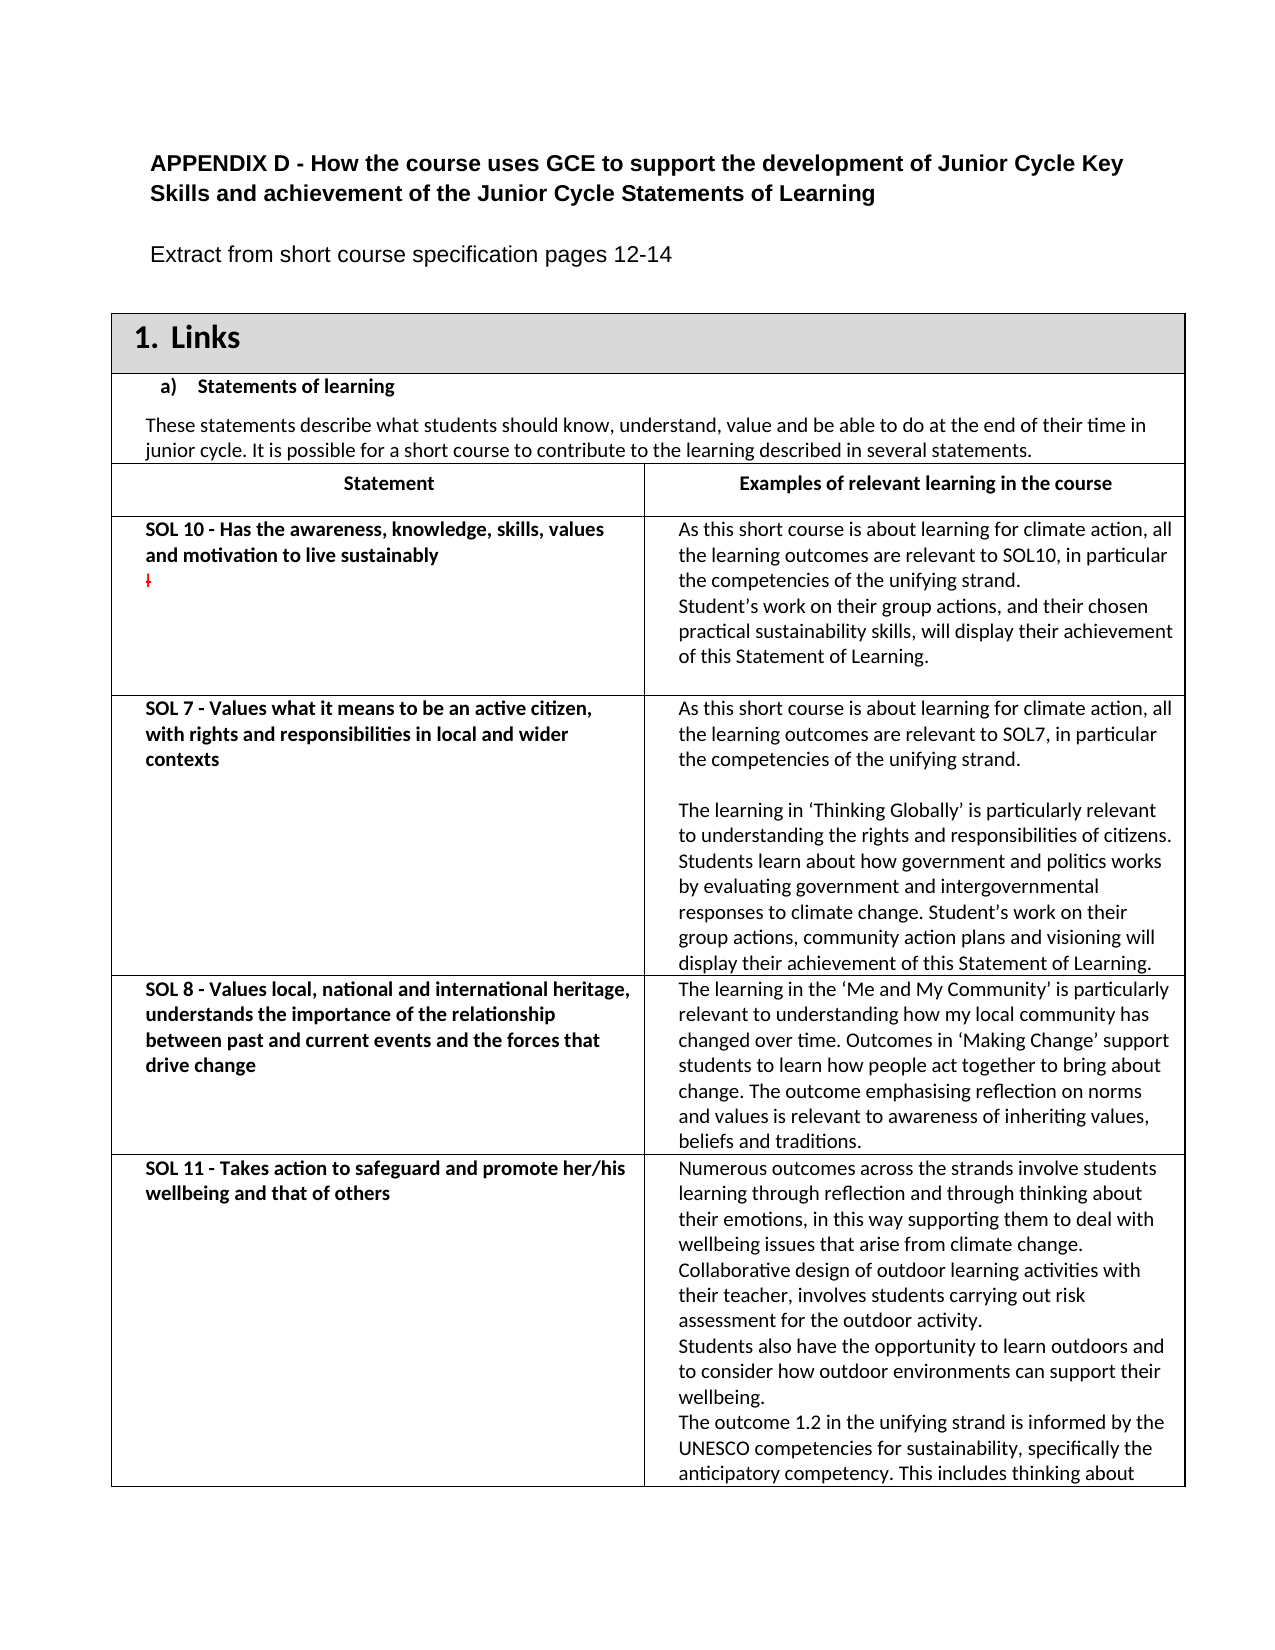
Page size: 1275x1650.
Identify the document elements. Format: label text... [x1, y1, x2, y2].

table_cell SOL 8 - Values local, national and international heritage, understands the importance of the relationship between past and current events and the forces that drive change [112, 976, 644, 1154]
table_cell As this short course is about learning for climate action, all the learning outcomes are relevant to SOL10, in particular the competencies of the unifying strand. Student’s work on their group actions, and their chosen practical sustainability skills, will display their achievement of this Statement of Learning. [645, 517, 1184, 694]
table_cell Examples of relevant learning in the course [645, 464, 1184, 516]
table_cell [112, 1155, 644, 1486]
table_cell As this short course is about learning for climate action, all the learning outcomes are relevant to SOL7, in particular the competencies of the unifying strand. The learning in ‘Thinking Globally’ is particularly relevant to understanding the rights and responsibilities of citizens. Students learn about how government and politics works by evaluating government and intergovernmental responses to climate change. Student’s work on their group actions, community action plans and visioning will display their achievement of this Statement of Learning. [645, 696, 1184, 975]
table_cell The learning in the ‘Me and My Community’ is particularly relevant to understanding how my local community has changed over time. Outcomes in ‘Making Change’ support students to learn how people act together to bring about change. The outcome emphasising reflection on norms and values is relevant to awareness of inheriting values, beliefs and traditions. [645, 976, 1184, 1154]
text APPENDIX D - How the course uses GCE to support the development of Junior Cycle Key Skills and achievement of the Junior Cycle Statements of Learning [150, 150, 1125, 207]
table_header Links [112, 314, 1184, 373]
table_cell SOL 10 - Has the awareness, knowledge, skills, values and motivation to live sustainably I [112, 517, 644, 694]
table_cell Statements of learning These statements describe what students should know, understand, value and be able to do at the end of their time in junior cycle. It is possible for a short course to contribute to the learning described in several statements. [112, 374, 1184, 463]
table_cell Statement [112, 464, 644, 516]
table_cell SOL 7 - Values what it means to be an active citizen, with rights and responsibilities in local and wider contexts [112, 696, 644, 975]
text Extract from short course specification pages 12-14 [150, 241, 1125, 267]
